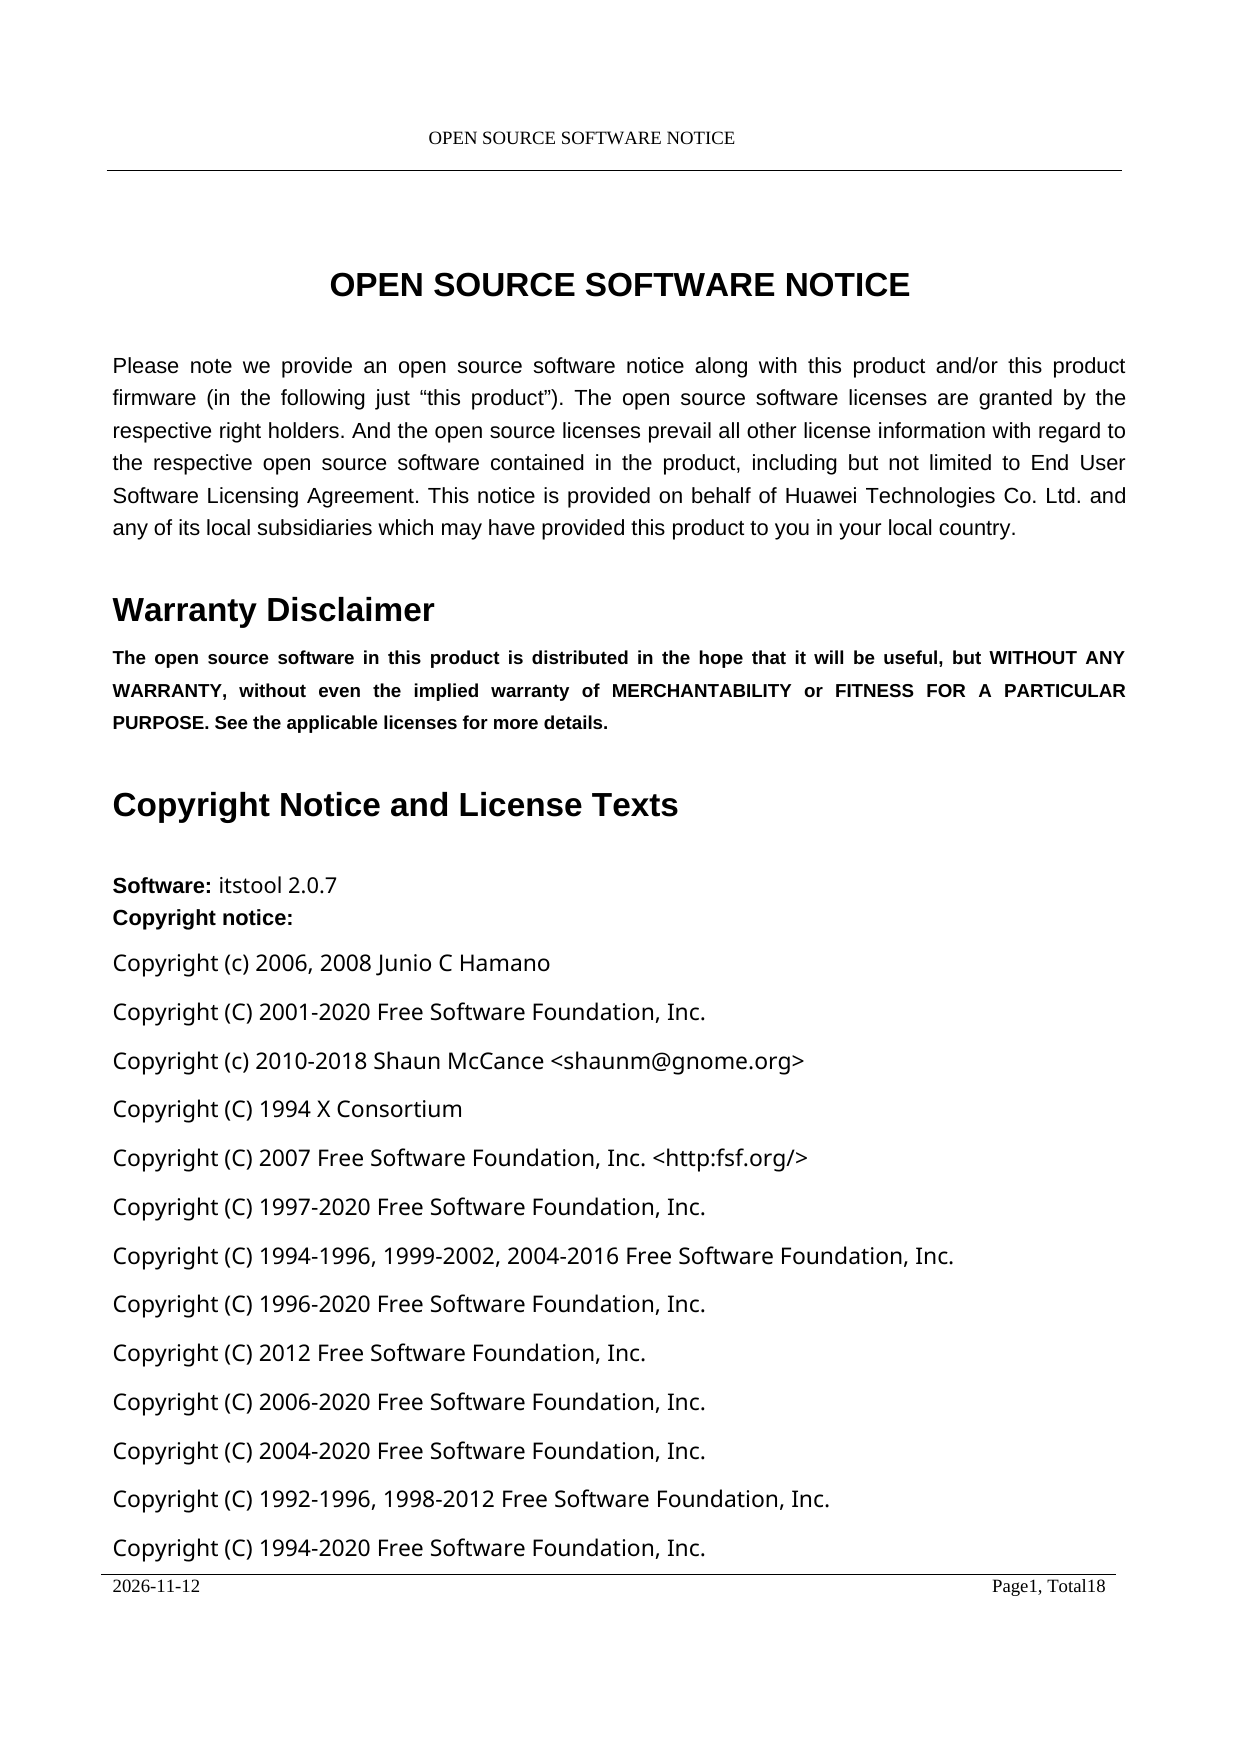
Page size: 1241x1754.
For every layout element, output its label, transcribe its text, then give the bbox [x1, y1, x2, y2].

text Warranty Disclaimer [112, 576, 1128, 641]
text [112, 947, 1128, 1564]
text The open source software in this product is distributed in the hope that it will be useful, but WITHOUT ANY WARRANTY, without even the implied warranty of MERCHANTABILITY or FITNESS FOR A PARTICULAR PURPOSE. See the applicable licenses for more details. [112, 641, 1128, 739]
text OPEN SOURCE SOFTWARE NOTICE [112, 251, 1128, 316]
text Software: itstool 2.0.7 [112, 869, 1128, 901]
text Copyright notice: [112, 901, 1128, 934]
text Please note we provide an open source software notice along with this product and/or this product firmware (in the following just “this product”). The open source software licenses are granted by the respective right holders. And the open source licenses prevail all other license information with regard to the respective open source software contained in the product, including but not limited to End User Software Licensing Agreement. This notice is provided on behalf of Huawei Technologies Co. Ltd. and any of its local subsidiaries which may have provided this product to you in your local country. [112, 349, 1128, 544]
text Copyright Notice and License Texts [112, 771, 1128, 836]
